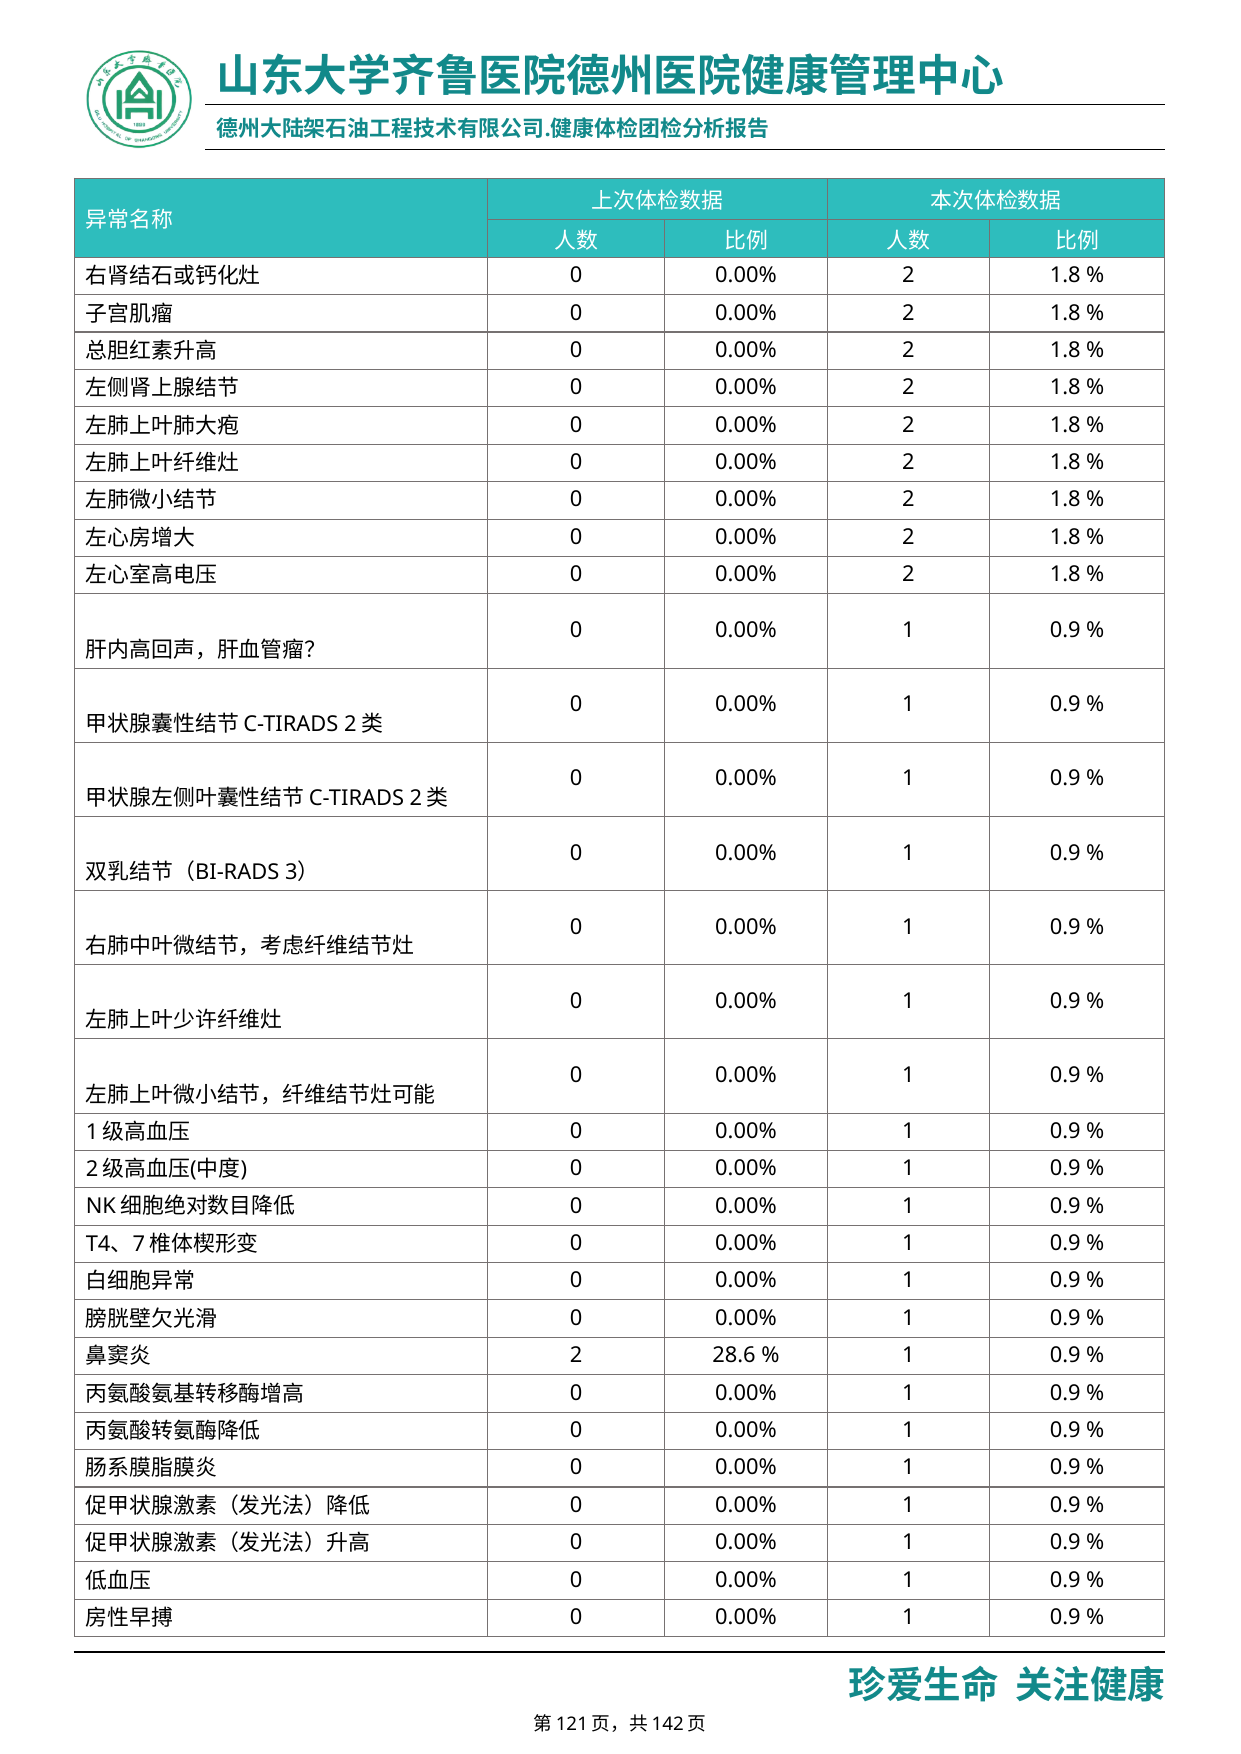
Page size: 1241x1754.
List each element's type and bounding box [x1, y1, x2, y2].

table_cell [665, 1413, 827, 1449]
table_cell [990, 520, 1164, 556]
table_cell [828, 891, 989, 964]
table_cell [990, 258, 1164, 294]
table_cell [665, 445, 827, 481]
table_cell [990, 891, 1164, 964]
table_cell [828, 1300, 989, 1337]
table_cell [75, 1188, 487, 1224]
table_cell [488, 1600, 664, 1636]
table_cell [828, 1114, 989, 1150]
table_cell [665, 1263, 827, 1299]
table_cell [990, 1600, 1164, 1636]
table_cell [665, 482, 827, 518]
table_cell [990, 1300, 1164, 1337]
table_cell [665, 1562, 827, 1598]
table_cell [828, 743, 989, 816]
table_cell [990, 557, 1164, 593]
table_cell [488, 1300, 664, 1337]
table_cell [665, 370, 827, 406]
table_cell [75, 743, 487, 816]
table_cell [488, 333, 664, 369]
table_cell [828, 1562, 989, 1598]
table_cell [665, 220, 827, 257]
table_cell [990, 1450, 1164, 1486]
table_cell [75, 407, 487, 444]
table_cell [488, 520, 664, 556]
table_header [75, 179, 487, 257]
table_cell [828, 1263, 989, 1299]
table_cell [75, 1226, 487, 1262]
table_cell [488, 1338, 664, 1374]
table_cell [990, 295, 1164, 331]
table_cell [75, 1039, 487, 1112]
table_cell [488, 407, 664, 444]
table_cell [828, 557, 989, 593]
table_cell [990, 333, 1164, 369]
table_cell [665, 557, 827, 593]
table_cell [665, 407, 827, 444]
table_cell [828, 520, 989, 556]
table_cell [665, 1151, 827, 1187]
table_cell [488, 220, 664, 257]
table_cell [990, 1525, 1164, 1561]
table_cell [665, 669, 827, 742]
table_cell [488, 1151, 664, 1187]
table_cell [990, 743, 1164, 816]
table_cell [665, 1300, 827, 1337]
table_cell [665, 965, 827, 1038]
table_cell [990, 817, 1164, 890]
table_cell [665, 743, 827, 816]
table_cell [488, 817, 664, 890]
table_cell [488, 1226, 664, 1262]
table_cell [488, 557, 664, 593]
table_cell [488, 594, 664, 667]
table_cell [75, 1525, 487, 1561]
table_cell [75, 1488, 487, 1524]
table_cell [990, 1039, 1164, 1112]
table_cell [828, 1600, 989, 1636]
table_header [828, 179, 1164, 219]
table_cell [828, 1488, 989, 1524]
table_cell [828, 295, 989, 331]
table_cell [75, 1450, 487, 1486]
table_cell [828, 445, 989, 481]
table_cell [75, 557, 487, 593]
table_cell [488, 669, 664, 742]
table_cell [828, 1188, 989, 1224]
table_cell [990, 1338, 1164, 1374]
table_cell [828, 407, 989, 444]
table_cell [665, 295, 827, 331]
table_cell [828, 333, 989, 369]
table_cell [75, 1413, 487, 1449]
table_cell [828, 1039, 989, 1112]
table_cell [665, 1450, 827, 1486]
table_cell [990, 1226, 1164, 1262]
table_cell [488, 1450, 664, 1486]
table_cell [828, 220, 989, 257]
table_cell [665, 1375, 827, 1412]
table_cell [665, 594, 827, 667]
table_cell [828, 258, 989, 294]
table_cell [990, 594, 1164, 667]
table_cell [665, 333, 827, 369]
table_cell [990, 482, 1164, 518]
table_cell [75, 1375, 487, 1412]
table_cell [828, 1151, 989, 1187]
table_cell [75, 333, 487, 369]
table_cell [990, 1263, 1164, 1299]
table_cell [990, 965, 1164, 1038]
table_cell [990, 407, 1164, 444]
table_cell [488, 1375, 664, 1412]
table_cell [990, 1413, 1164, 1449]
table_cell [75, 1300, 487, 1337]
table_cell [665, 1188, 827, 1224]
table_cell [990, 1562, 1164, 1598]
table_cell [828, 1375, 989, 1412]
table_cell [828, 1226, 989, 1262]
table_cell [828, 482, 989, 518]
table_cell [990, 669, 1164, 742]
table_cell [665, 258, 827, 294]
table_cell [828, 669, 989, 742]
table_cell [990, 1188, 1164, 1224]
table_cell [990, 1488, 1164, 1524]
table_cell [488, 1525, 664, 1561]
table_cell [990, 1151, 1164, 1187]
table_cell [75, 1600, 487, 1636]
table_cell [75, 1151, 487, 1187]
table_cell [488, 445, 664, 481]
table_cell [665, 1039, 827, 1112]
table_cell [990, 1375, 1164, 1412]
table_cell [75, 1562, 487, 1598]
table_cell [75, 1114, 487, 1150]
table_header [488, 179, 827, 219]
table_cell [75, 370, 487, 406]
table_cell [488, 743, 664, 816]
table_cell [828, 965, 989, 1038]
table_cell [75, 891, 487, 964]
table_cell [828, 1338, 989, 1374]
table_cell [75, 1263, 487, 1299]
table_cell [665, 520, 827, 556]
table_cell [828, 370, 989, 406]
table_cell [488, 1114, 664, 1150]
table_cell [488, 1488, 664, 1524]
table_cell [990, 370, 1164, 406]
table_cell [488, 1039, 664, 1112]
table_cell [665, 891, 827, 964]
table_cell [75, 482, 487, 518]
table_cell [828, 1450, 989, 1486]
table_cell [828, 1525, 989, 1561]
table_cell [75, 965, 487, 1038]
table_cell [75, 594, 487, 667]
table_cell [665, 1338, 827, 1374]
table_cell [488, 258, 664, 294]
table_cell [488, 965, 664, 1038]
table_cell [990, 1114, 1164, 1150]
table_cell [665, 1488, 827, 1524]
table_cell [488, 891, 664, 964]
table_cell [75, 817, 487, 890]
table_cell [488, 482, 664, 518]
picture [85, 48, 194, 149]
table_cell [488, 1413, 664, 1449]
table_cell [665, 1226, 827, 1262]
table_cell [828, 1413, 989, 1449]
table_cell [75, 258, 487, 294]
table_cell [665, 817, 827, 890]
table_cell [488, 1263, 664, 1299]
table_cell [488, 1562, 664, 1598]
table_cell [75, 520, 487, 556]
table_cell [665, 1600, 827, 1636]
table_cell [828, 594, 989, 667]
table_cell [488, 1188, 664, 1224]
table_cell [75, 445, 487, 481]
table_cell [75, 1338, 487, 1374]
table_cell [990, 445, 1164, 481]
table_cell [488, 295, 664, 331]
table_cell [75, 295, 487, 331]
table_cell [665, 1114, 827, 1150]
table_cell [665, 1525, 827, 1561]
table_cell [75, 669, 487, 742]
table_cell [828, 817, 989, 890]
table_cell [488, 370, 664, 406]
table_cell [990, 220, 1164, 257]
